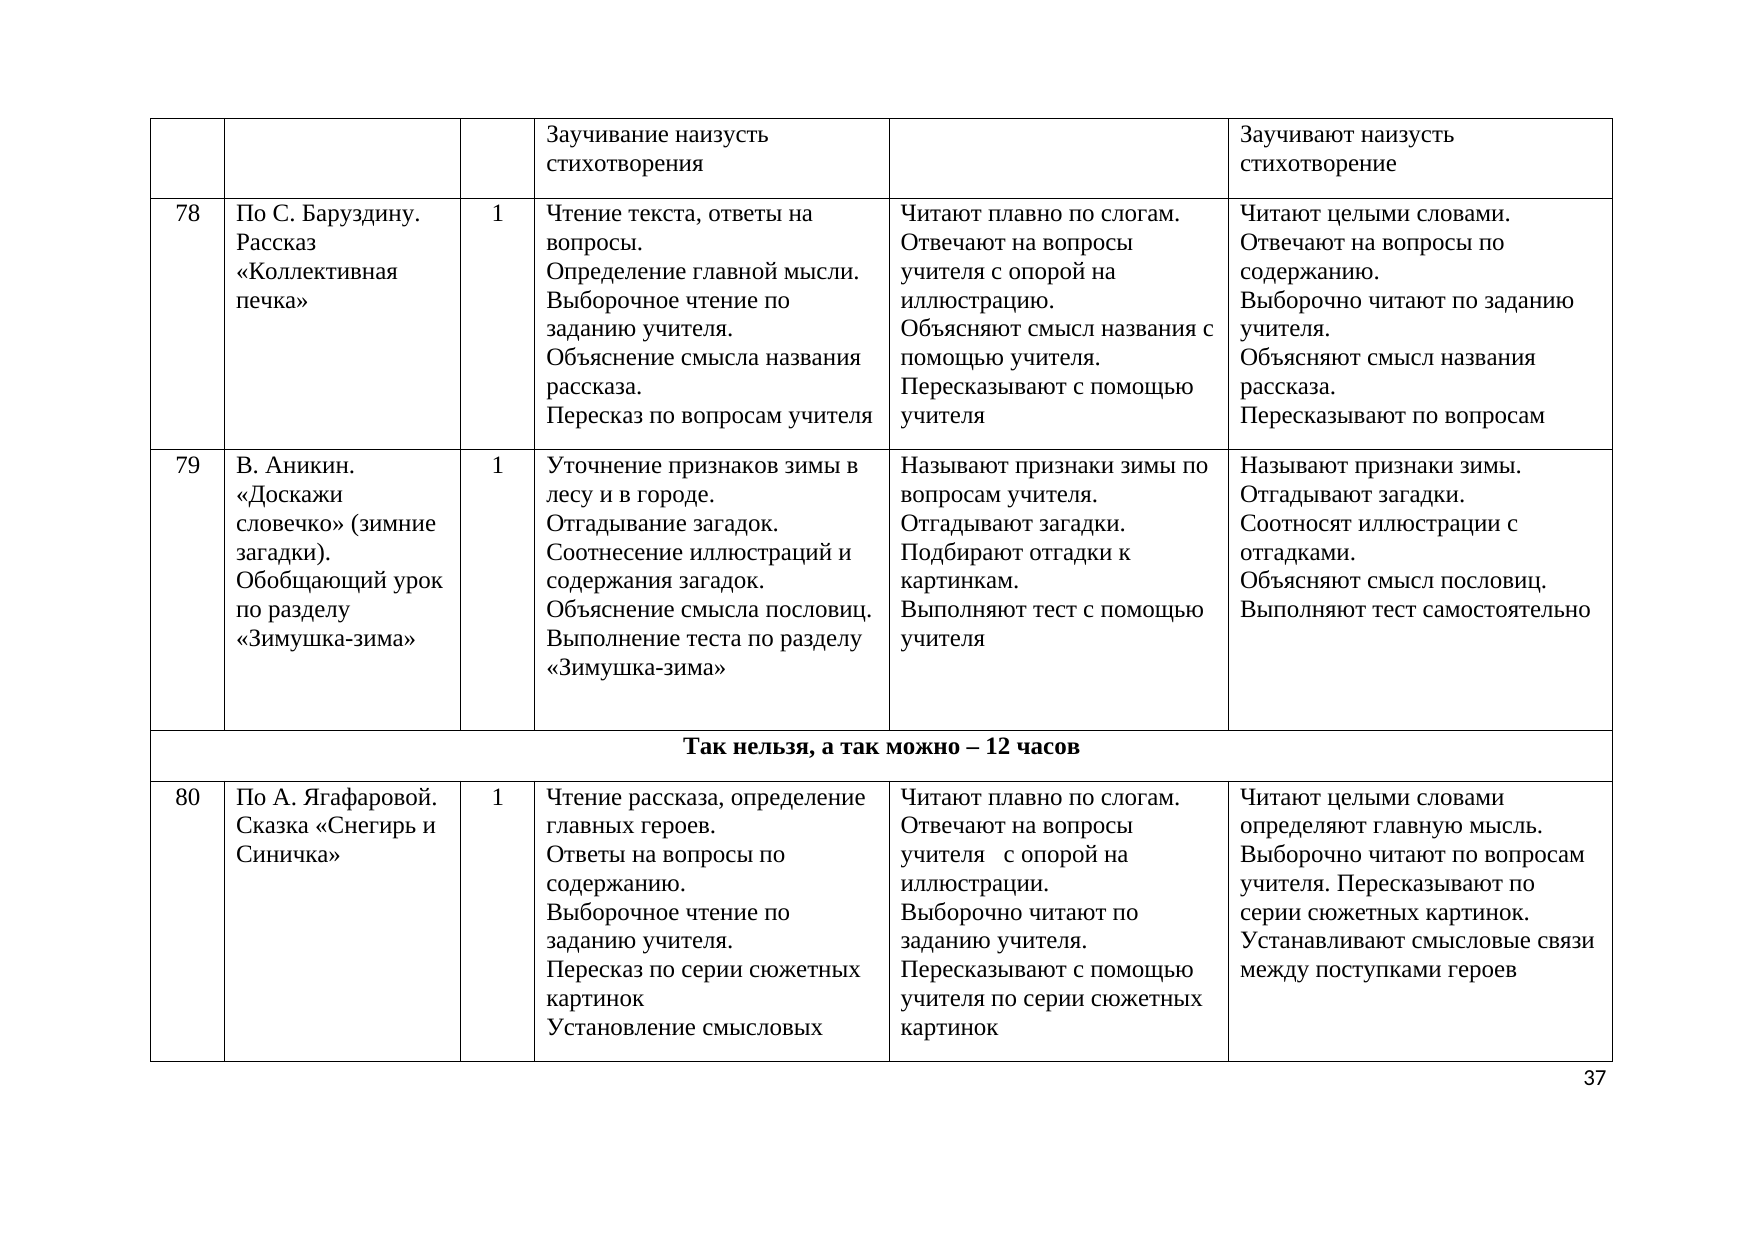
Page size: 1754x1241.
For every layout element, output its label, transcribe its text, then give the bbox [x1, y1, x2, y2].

table_cell 1 [461, 782, 534, 1061]
table_cell 77 [151, 119, 224, 197]
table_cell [1229, 119, 1612, 197]
table_cell Уточнение признаков зимы в лесу и в городе. Отгадывание загадок. Соотнесение иллюстраций и содержания загадок. Объяснение смысла пословиц. Выполнение теста по разделу «Зимушка-зима» [535, 450, 889, 730]
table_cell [535, 782, 889, 1061]
table_cell 80 [151, 782, 224, 1061]
table_cell 1 [461, 450, 534, 730]
table_cell 79 [151, 450, 224, 730]
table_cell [535, 119, 889, 197]
table_cell В. Аникин. «Доскажи словечко» (зимние загадки). Обобщающий урок по разделу «Зимушка-зима» [225, 450, 460, 730]
table_cell Читают целыми словами. Отвечают на вопросы по содержанию. Выборочно читают по заданию учителя. Объясняют смысл названия рассказа. Пересказывают по вопросам [1229, 199, 1612, 449]
table_cell Называют признаки зимы по вопросам учителя. Отгадывают загадки. Подбирают отгадки к картинкам. Выполняют тест с помощью учителя [890, 450, 1228, 730]
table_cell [225, 119, 460, 197]
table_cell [1229, 782, 1612, 1061]
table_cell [225, 782, 460, 1061]
table_cell 1 [461, 199, 534, 449]
table_cell 1 [461, 119, 534, 197]
table_cell Так нельзя, а так можно – 12 часов [151, 731, 1612, 781]
table_cell Называют признаки зимы. Отгадывают загадки. Соотносят иллюстрации с отгадками. Объясняют смысл пословиц. Выполняют тест самостоятельно [1229, 450, 1612, 730]
table_cell 78 [151, 199, 224, 449]
table_cell По С. Баруздину. Рассказ «Коллективная печка» [225, 199, 460, 449]
table_cell Чтение текста, ответы на вопросы. Определение главной мысли. Выборочное чтение по заданию учителя. Объяснение смысла названия рассказа. Пересказ по вопросам учителя [535, 199, 889, 449]
table_cell Читают плавно по слогам. Отвечают на вопросы учителя с опорой на иллюстрацию. Объясняют смысл названия с помощью учителя. Пересказывают с помощью учителя [890, 199, 1228, 449]
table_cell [890, 119, 1228, 197]
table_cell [890, 782, 1228, 1061]
